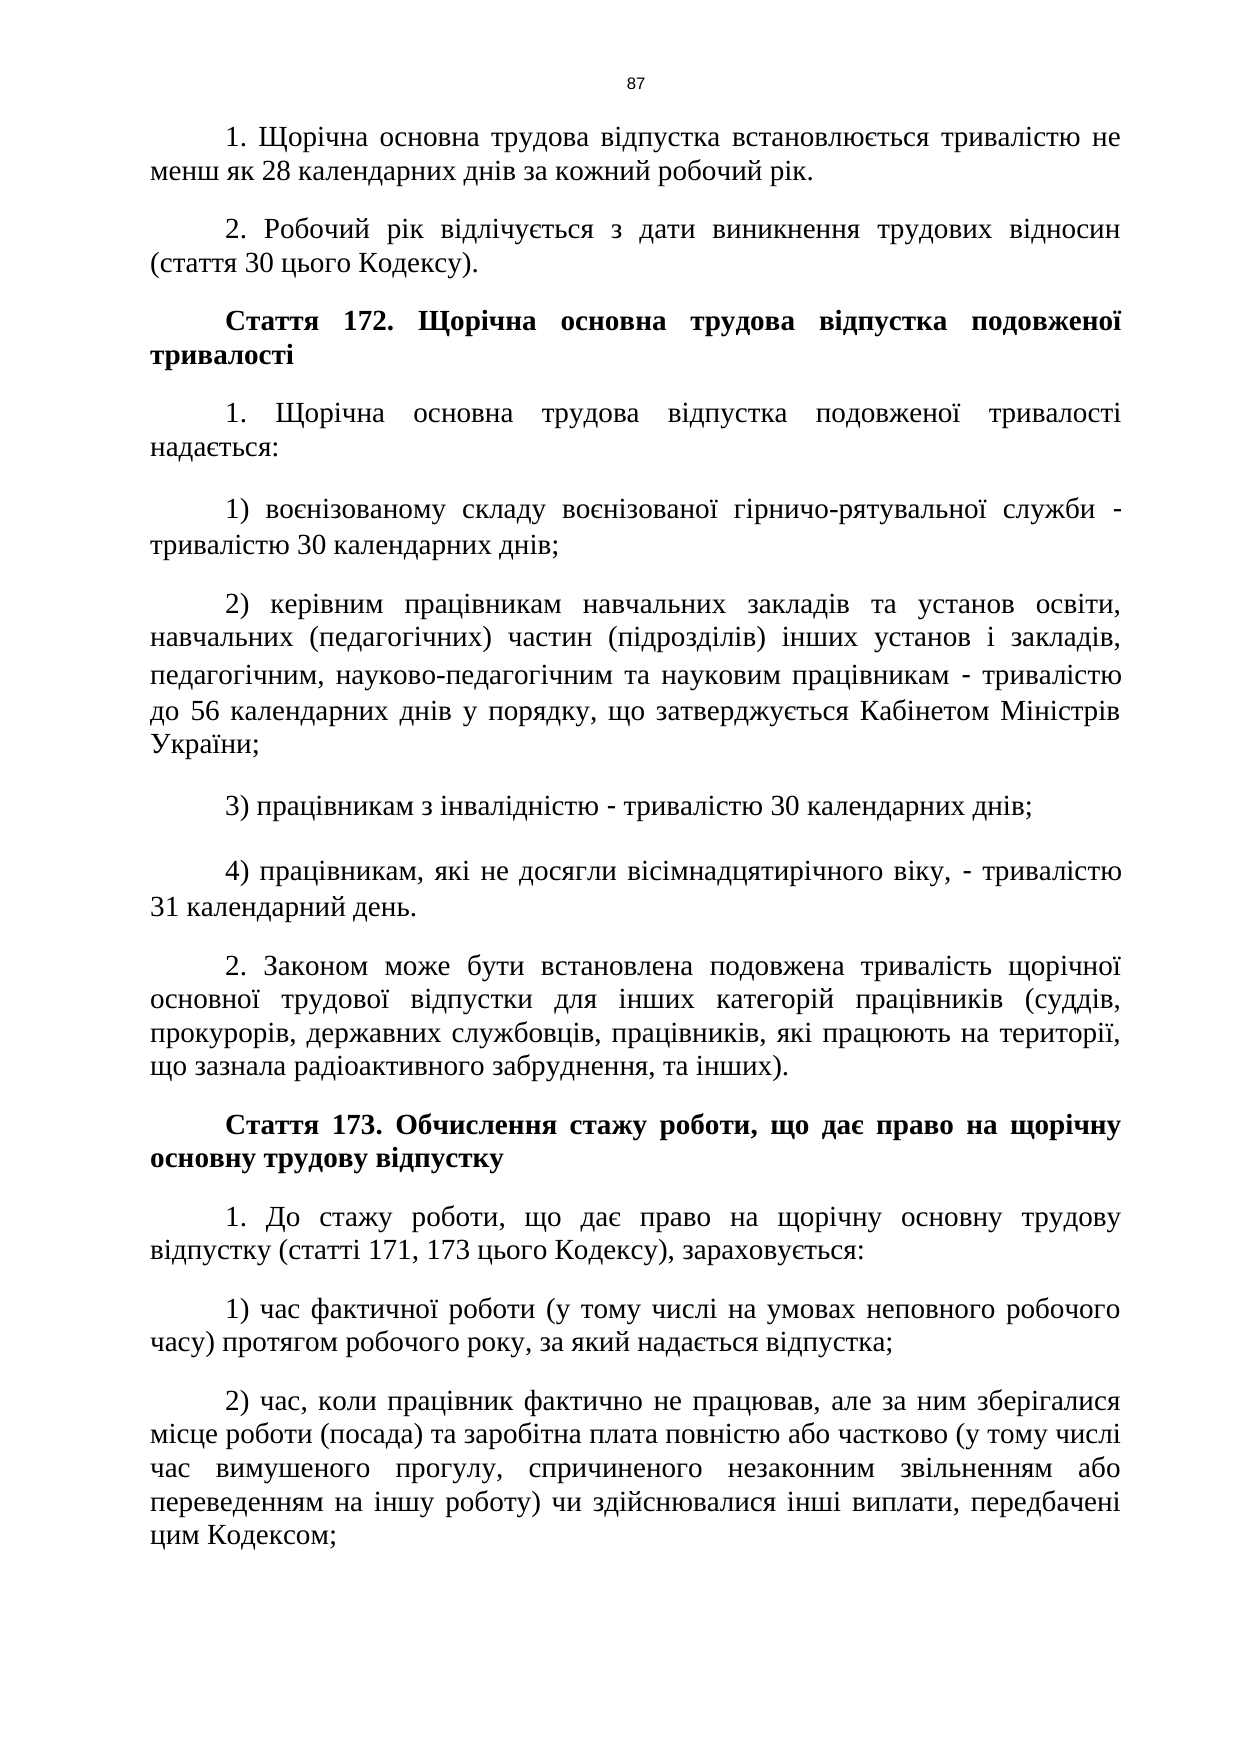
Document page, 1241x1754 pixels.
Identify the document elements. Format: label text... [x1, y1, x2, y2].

text 3) працівникам з інвалідністю ‑ тривалістю 30 календарних днів; [150, 785, 1122, 824]
text 1. До стажу роботи, що дає право на щорічну основну трудову відпустку (статті 171, 173 цього Кодексу), зараховується: [150, 1199, 1122, 1266]
text 4) працівникам, які не досягли вісімнадцятирічного віку, ‑ тривалістю 31 календарний день. [150, 849, 1122, 923]
text 1. Щорічна основна трудова відпустка подовженої тривалості надається: [150, 396, 1122, 463]
text 2. Законом може бути встановлена подовжена тривалість щорічної основної трудової відпустки для інших категорій працівників (суддів, прокурорів, державних службовців, працівників, які працюють на території, що зазнала радіоактивного забруднення, та інших). [150, 948, 1122, 1082]
text 1) воєнізованому складу воєнізованої гірничо-рятувальної служби ‑ тривалістю 30 календарних днів; [150, 488, 1122, 561]
text 1. Щорічна основна трудова відпустка встановлюється тривалістю не менш як 28 календарних днів за кожний робочий рік. [150, 119, 1122, 186]
text 2) керівним працівникам навчальних закладів та установ освіти, навчальних (педагогічних) частин (підрозділів) інших установ і закладів, педагогічним, науково-педагогічним та науковим працівникам ‑ тривалістю до 56 календарних днів у порядку, що затверджується Кабінетом Міністрів України; [150, 586, 1122, 760]
text Стаття 172. Щорічна основна трудова відпустка подовженої тривалості [150, 303, 1122, 371]
text 2. Робочий рік відлічується з дати виникнення трудових відносин (стаття 30 цього Кодексу). [150, 211, 1122, 278]
text 2) час, коли працівник фактично не працював, але за ним зберігалися місце роботи (посада) та заробітна плата повністю або частково (у тому числі час вимушеного прогулу, спричиненого незаконним звільненням або переведенням на іншу роботу) чи здійснювалися інші виплати, передбачені цим Кодексом; [150, 1383, 1122, 1551]
text 1) час фактичної роботи (у тому числі на умовах неповного робочого часу) протягом робочого року, за який надається відпустка; [150, 1291, 1122, 1358]
text Стаття 173. Обчислення стажу роботи, що дає право на щорічну основну трудову відпустку [150, 1107, 1122, 1174]
